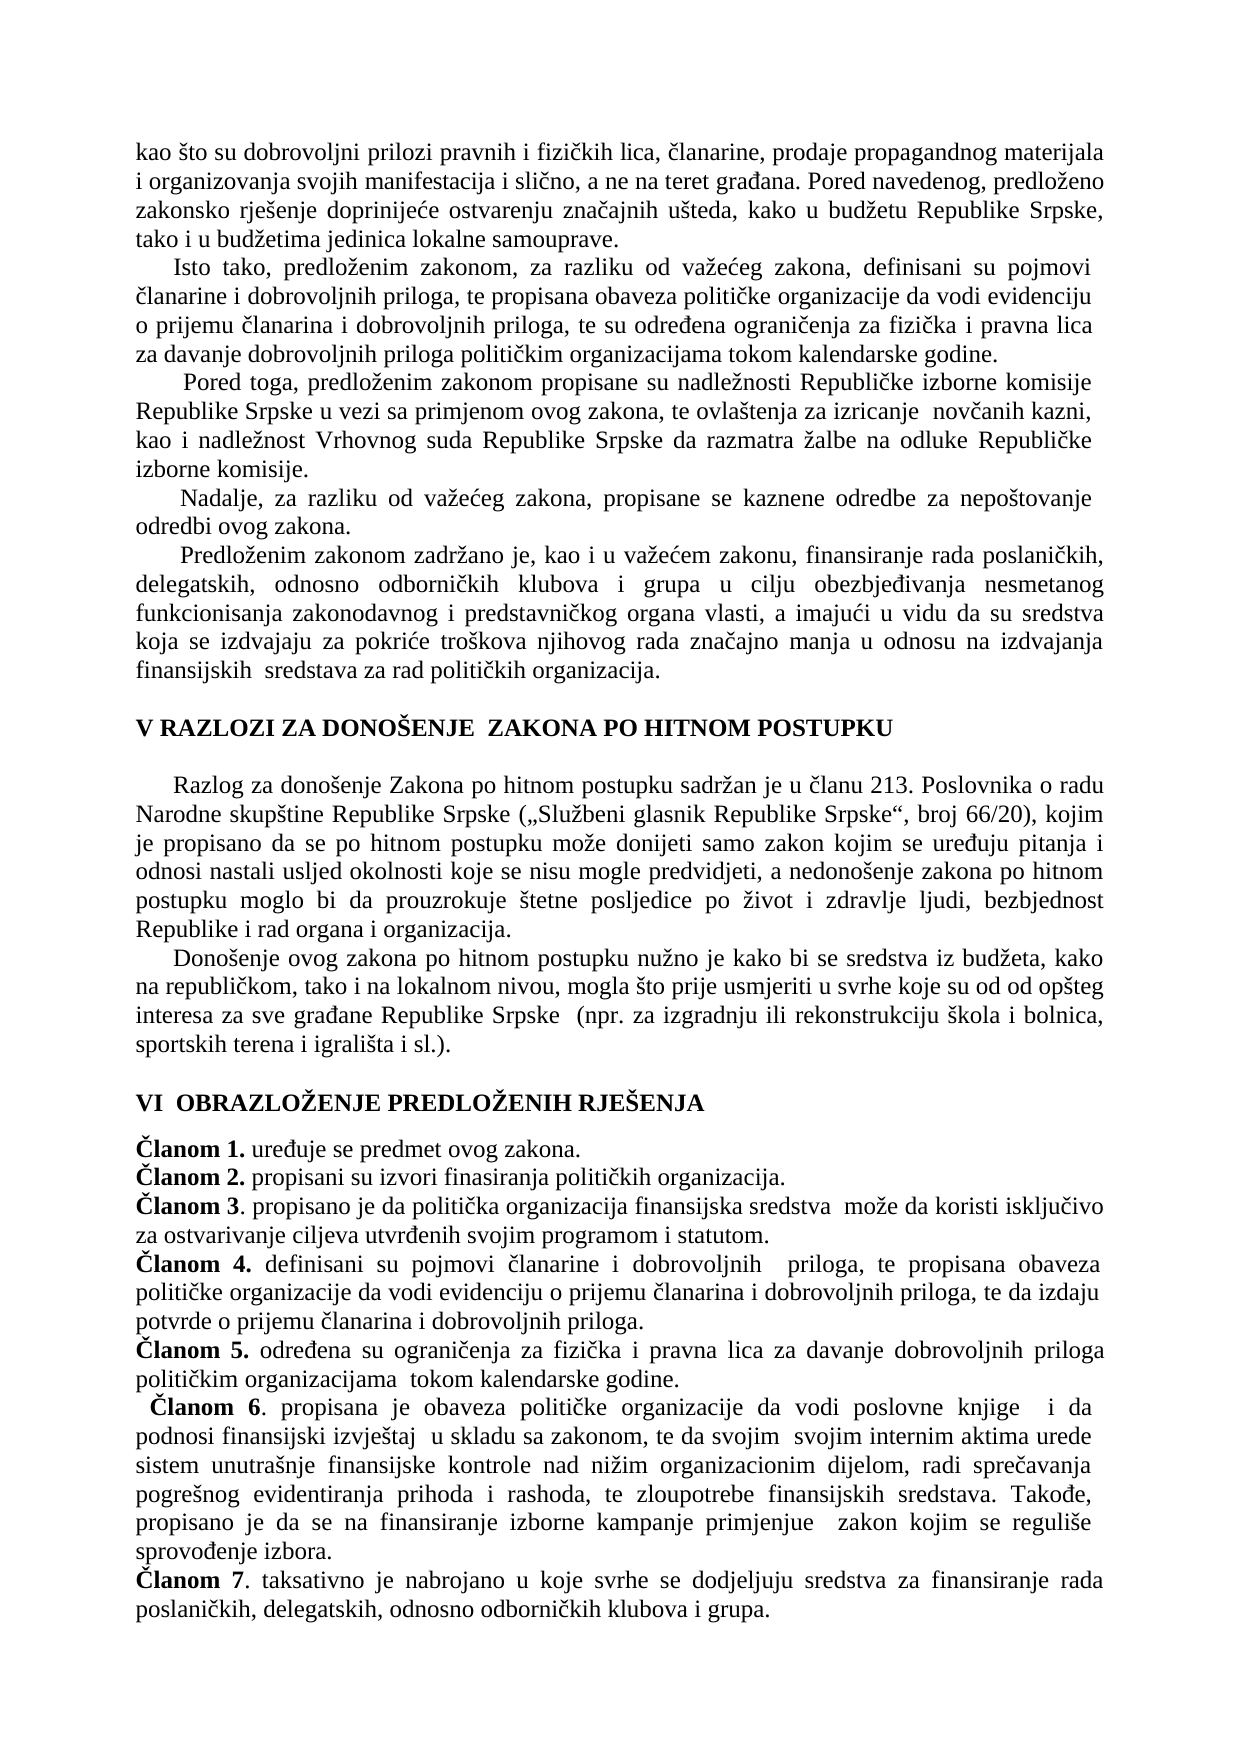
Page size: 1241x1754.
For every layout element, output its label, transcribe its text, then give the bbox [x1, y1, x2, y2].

text Članom 2. propisani su izvori finasiranja političkih organizacija. [135, 1162, 1105, 1191]
text Članom 3. propisano je da politička organizacija finansijska sredstva može da koristi isključivo za ostvarivanje ciljeva utvrđenih svojim programom i statutom. [135, 1191, 1105, 1249]
text Članom 7. taksativno je nabrojano u koje svrhe se dodjeljuju sredstva za finansiranje rada poslaničkih, delegatskih, odnosno odborničkih klubova i grupa. [135, 1565, 1105, 1622]
text Donošenje ovog zakona po hitnom postupku nužno je kako bi se sredstva iz budžeta, kako na republičkom, tako i na lokalnom nivou, mogla što prije usmjeriti u svrhe koje su od od opšteg interesa za sve građane Republike Srpske (npr. za izgradnju ili rekonstrukciju škola i bolnica, sportskih terena i igrališta i sl.). [135, 943, 1105, 1058]
text Razlog za donošenje Zakona po hitnom postupku sadržan je u članu 213. Poslovnika o radu Narodne skupštine Republike Srpske („Službeni glasnik Republike Srpske“, broj 66/20), kojim je propisano da se po hitnom postupku može donijeti samo zakon kojim se uređuju pitanja i odnosi nastali usljed okolnosti koje se nisu mogle predvidjeti, a nedonošenje zakona po hitnom postupku moglo bi da prouzrokuje štetne posljedice po život i zdravlje ljudi, bezbjednost Republike i rad organa i organizacija. [135, 770, 1105, 943]
text Članom 1. uređuje se predmet ovog zakona. [135, 1134, 1105, 1162]
text Nadalje, za razliku od važećeg zakona, propisane se kaznene odredbe za nepoštovanje odredbi ovog zakona. [135, 483, 1093, 540]
text Pored toga, predloženim zakonom propisane su nadležnosti Republičke izborne komisije Republike Srpske u vezi sa primjenom ovog zakona, te ovlaštenja za izricanje novčanih kazni, kao i nadležnost Vrhovnog suda Republike Srpske da razmatra žalbe na odluke Republičke izborne komisije. [135, 367, 1093, 482]
text Članom 5. određena su ograničenja za fizička i pravna lica za davanje dobrovoljnih priloga političkim organizacijama tokom kalendarske godine. [135, 1335, 1105, 1392]
list Članom 4. definisani su pojmovi članarine i dobrovoljnih priloga, te propisana obaveza političke organizacije da vodi evidenciju o prijemu članarina i dobrovoljnih priloga, te da izdaju potvrde o prijemu članarina i dobrovoljnih priloga. [135, 1249, 1101, 1335]
text Isto tako, predloženim zakonom, za razliku od važećeg zakona, definisani su pojmovi članarine i dobrovoljnih priloga, te propisana obaveza političke organizacije da vodi evidenciju o prijemu članarina i dobrovoljnih priloga, te su određena ograničenja za fizička i pravna lica za davanje dobrovoljnih priloga političkim organizacijama tokom kalendarske godine. [135, 252, 1092, 367]
text V RAZLOZI ZA DONOŠENJE ZAKONA PO HITNOM POSTUPKU [135, 713, 1105, 741]
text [135, 137, 1105, 252]
text Predloženim zakonom zadržano je, kao i u važećem zakonu, finansiranje rada poslaničkih, delegatskih, odnosno odborničkih klubova i grupa u cilju obezbjeđivanja nesmetanog funkcionisanja zakonodavnog i predstavničkog organa vlasti, a imajući u vidu da su sredstva koja se izdvajaju za pokriće troškova njihovog rada značajno manja u odnosu na izdvajanja finansijskih sredstava za rad političkih organizacija. [135, 540, 1105, 684]
text VI OBRAZLOŽENJE PREDLOŽENIH RJEŠENJA [135, 1088, 1105, 1117]
text Članom 6. propisana je obaveza političke organizacije da vodi poslovne knjige i da podnosi finansijski izvještaj u skladu sa zakonom, te da svojim svojim internim aktima urede sistem unutrašnje finansijske kontrole nad nižim organizacionim dijelom, radi sprečavanja pogrešnog evidentiranja prihoda i rashoda, te zloupotrebe finansijskih sredstava. Takođe, propisano je da se na finansiranje izborne kampanje primjenjue zakon kojim se reguliše sprovođenje izbora. [135, 1392, 1092, 1565]
